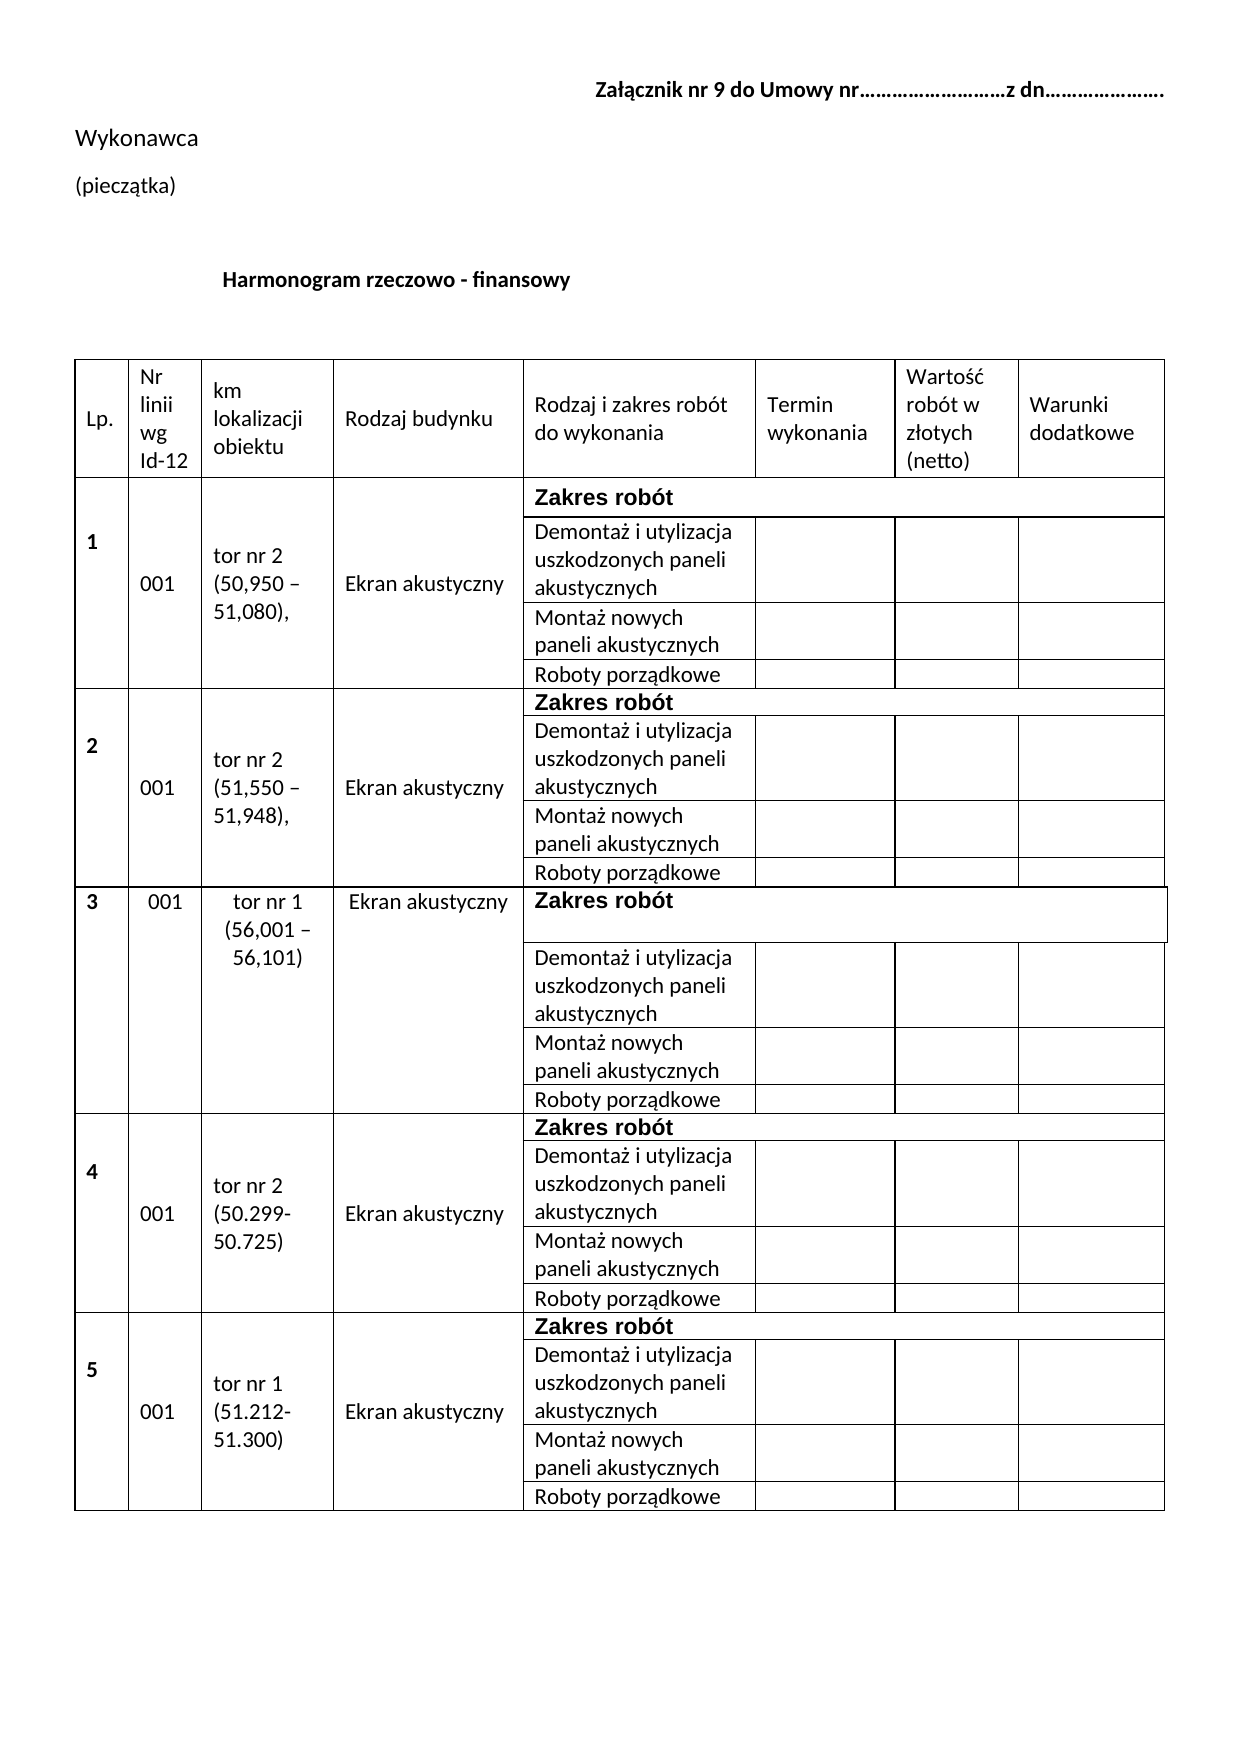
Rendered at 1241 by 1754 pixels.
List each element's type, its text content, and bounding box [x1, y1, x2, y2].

table_cell [896, 518, 1018, 602]
table_cell [896, 1028, 1018, 1084]
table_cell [524, 1340, 755, 1424]
table_cell [1019, 1028, 1164, 1084]
table_cell Montaż nowych paneli akustycznych [524, 1227, 755, 1283]
table_cell [1019, 1085, 1164, 1113]
table_cell Zakres robót [524, 888, 1167, 942]
table_header Wartość robót w złotych (netto) [896, 360, 1018, 477]
table_cell Ekran akustyczny [334, 888, 523, 1113]
table_cell Zakres robót [524, 478, 1164, 516]
table_cell Ekran akustyczny [334, 689, 523, 886]
table_cell [1019, 1425, 1164, 1481]
table_cell 001 [129, 1114, 201, 1312]
text Harmonogram rzeczowo - finansowy [149, 265, 1165, 293]
table_cell Ekran akustyczny [334, 1114, 523, 1312]
table_header Warunki dodatkowe [1019, 360, 1164, 477]
table_header Rodzaj budynku [334, 360, 523, 477]
table_cell 5 [76, 1313, 128, 1510]
table_cell Montaż nowych paneli akustycznych [524, 1028, 755, 1084]
table_cell [756, 1340, 894, 1424]
table_cell 1 [76, 478, 128, 688]
table_cell 2 [76, 689, 128, 886]
table_cell [756, 1028, 894, 1084]
table_cell [1019, 1227, 1164, 1283]
table_cell [756, 660, 894, 688]
table_header km lokalizacji obiektu [202, 360, 333, 477]
table_cell [896, 1284, 1018, 1312]
table_cell Demontaż i utylizacja uszkodzonych paneli akustycznych [524, 943, 755, 1027]
table_cell 001 [129, 888, 201, 1113]
table_cell 001 [129, 689, 201, 886]
table_cell [756, 518, 894, 602]
table_cell [1019, 660, 1164, 688]
table_cell tor nr 1 (51.212-51.300) [202, 1313, 333, 1510]
table_cell Roboty porządkowe [524, 1482, 755, 1510]
table_cell [896, 1085, 1018, 1113]
table_cell Roboty porządkowe [524, 1085, 755, 1113]
table_cell Demontaż i utylizacja uszkodzonych paneli akustycznych [524, 518, 755, 602]
table_cell [896, 1141, 1018, 1226]
table_cell [756, 801, 894, 857]
table_cell [756, 1482, 894, 1510]
text Wykonawca [75, 122, 1165, 152]
table_cell Ekran akustyczny [334, 1313, 523, 1510]
table_cell [896, 858, 1018, 886]
table_cell [896, 1425, 1018, 1481]
table_cell tor nr 2 (50,950 – 51,080), [202, 478, 333, 688]
table_cell [756, 1425, 894, 1481]
table_cell [756, 603, 894, 659]
table_cell Demontaż i utylizacja uszkodzonych paneli akustycznych [524, 1141, 755, 1226]
table_cell 001 [129, 1313, 201, 1510]
table_cell [896, 1227, 1018, 1283]
table_cell [1019, 716, 1164, 800]
table_cell Roboty porządkowe [524, 1284, 755, 1312]
table_cell [1019, 518, 1164, 602]
table_cell tor nr 2 (50.299-50.725) [202, 1114, 333, 1312]
table_cell [1019, 1141, 1164, 1226]
table_cell [756, 943, 894, 1027]
table_cell [756, 1085, 894, 1113]
table_header Lp. [76, 360, 128, 477]
table_cell Montaż nowych paneli akustycznych [524, 1425, 755, 1481]
table_cell [1019, 801, 1164, 857]
table_cell Zakres robót [524, 1114, 1164, 1140]
table_header Termin wykonania [756, 360, 894, 477]
table_cell [1019, 1284, 1164, 1312]
table_cell 001 [129, 478, 201, 688]
table_cell [896, 603, 1018, 659]
table_cell [1019, 1482, 1164, 1510]
text Załącznik nr 9 do Umowy nr………………………z dn…………………. [75, 75, 1165, 103]
table_cell Demontaż i utylizacja uszkodzonych paneli akustycznych [524, 716, 755, 800]
table_cell [896, 716, 1018, 800]
table_cell [896, 801, 1018, 857]
table_cell Roboty porządkowe [524, 660, 755, 688]
table_cell [756, 1284, 894, 1312]
table_cell [1019, 603, 1164, 659]
table_header Nr linii wg Id-12 [129, 360, 201, 477]
table_cell tor nr 1 (56,001 – 56,101) [202, 888, 333, 1113]
table_cell [756, 1227, 894, 1283]
table_header Rodzaj i zakres robót do wykonania [524, 360, 755, 477]
table_cell 3 [76, 888, 128, 1113]
table_cell [756, 716, 894, 800]
table_cell [896, 1340, 1018, 1424]
table_cell [896, 660, 1018, 688]
table_cell Montaż nowych paneli akustycznych [524, 603, 755, 659]
table_cell Zakres robót [524, 1313, 1164, 1339]
table_cell [756, 1141, 894, 1226]
table_cell Zakres robót [524, 689, 1164, 715]
table_cell [896, 1482, 1018, 1510]
table_cell [1019, 1340, 1164, 1424]
table_cell tor nr 2 (51,550 – 51,948), [202, 689, 333, 886]
table_cell Montaż nowych paneli akustycznych [524, 801, 755, 857]
table_cell 4 [76, 1114, 128, 1312]
table_cell [1019, 943, 1164, 1027]
table_cell [1019, 858, 1164, 886]
table_cell Ekran akustyczny [334, 478, 523, 688]
table_cell [896, 943, 1018, 1027]
text (pieczątka) [75, 171, 1165, 199]
table_cell Roboty porządkowe [524, 858, 755, 886]
table_cell [756, 858, 894, 886]
